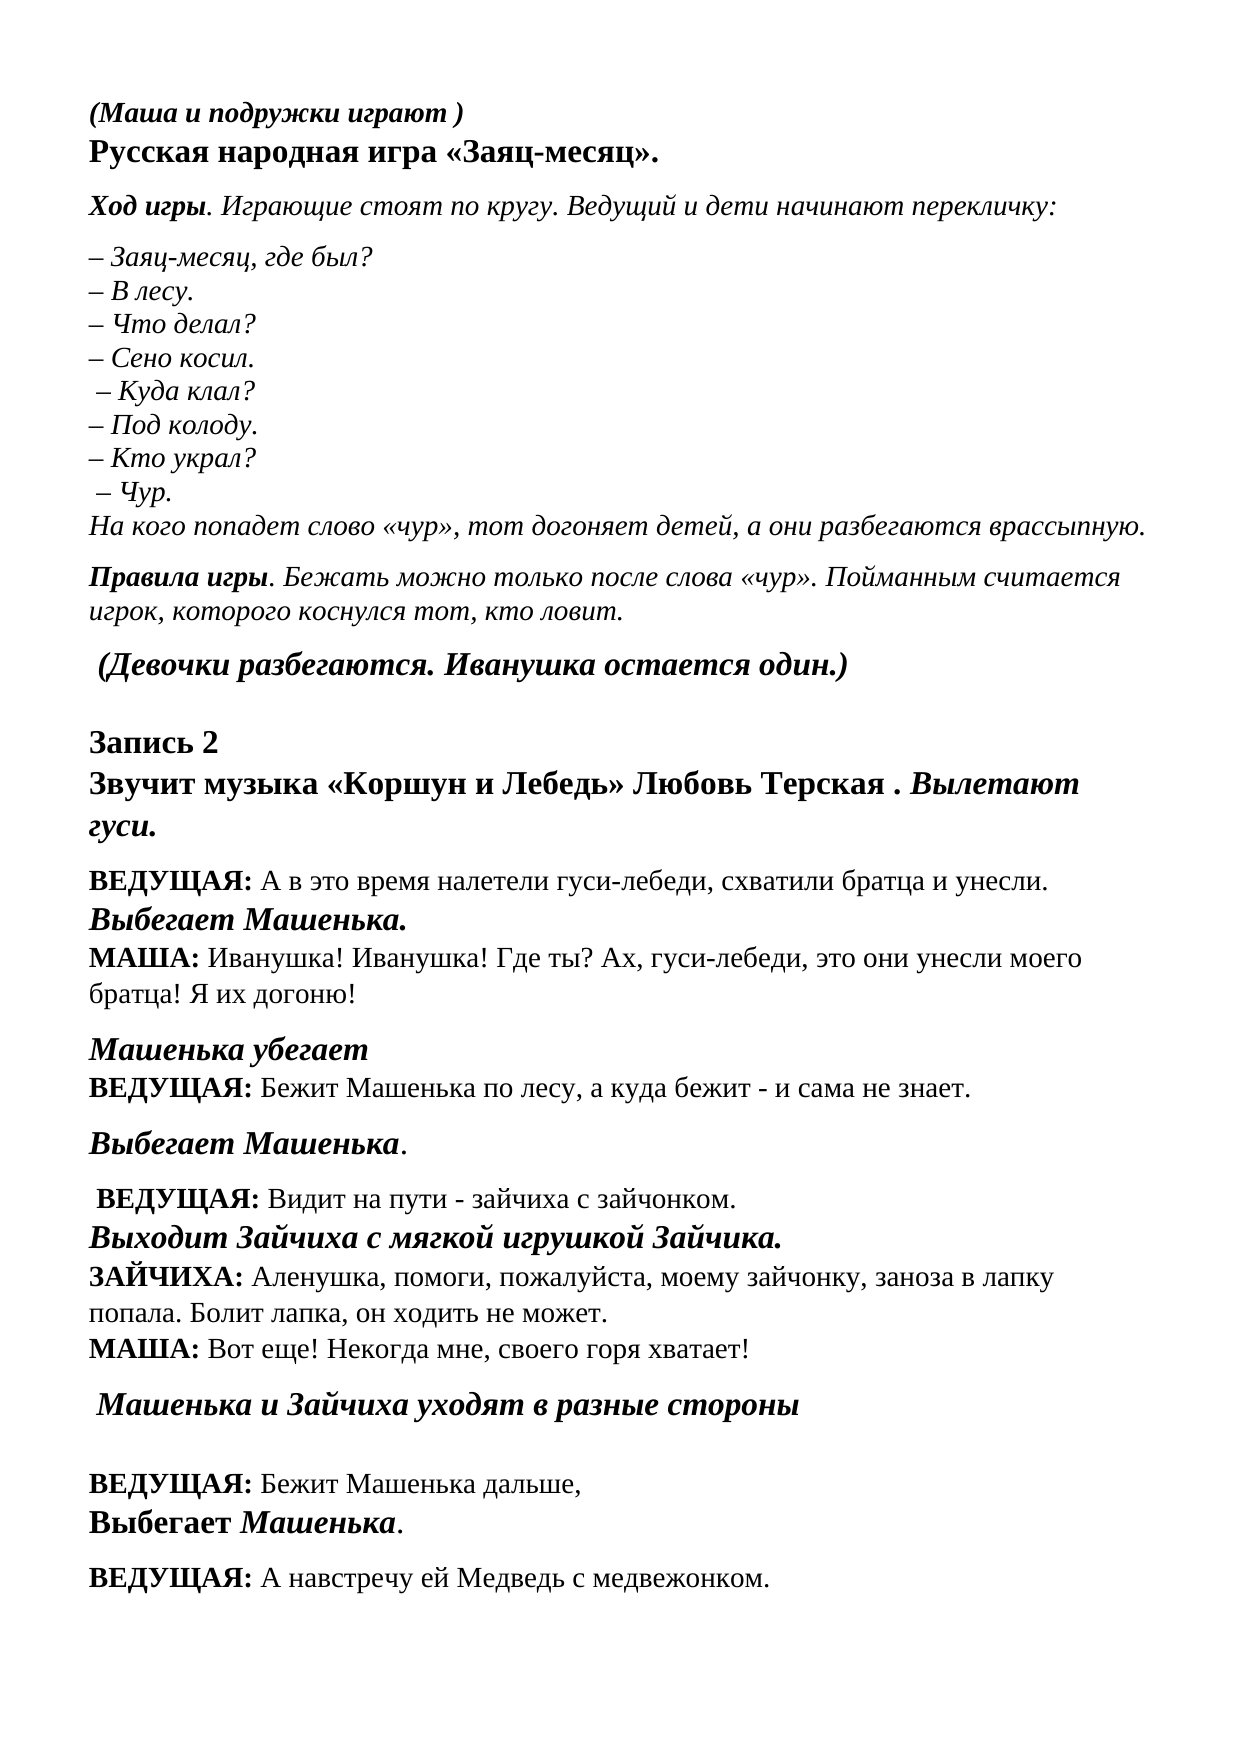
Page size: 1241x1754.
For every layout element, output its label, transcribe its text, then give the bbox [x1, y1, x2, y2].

text ВЕДУЩАЯ: Бежит Машенька дальше, [89, 1425, 1152, 1500]
text – Под колоду. [89, 407, 1152, 441]
text – Что делал? [89, 306, 1152, 340]
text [89, 59, 1152, 129]
text – Кто украл? [89, 441, 1152, 474]
text – В лесу. [89, 273, 1152, 306]
text Звучит музыка «Коршун и Лебедь» Любовь Терская . Вылетают гуси. [89, 764, 1152, 843]
text – Сено косил. [89, 340, 1152, 373]
text – Заяц-месяц, где был? [89, 239, 1152, 273]
text Машенька и Зайчиха уходят в разные стороны [89, 1384, 1152, 1422]
text Правила игры. Бежать можно только после слова «чур». Пойманным считается игрок, которого коснулся тот, кто ловит. [89, 559, 1152, 626]
text – Чур. [89, 474, 1152, 508]
text Ход игры. Играющие стоят по кругу. Ведущий и дети начинают перекличку: [89, 188, 1152, 221]
text Выбегает Машенька. [89, 1502, 1152, 1541]
text ВЕДУЩАЯ: А в это время налетели гуси-лебеди, схватили братца и унесли. Выбегает Машенька. МАША: Иванушка! Иванушка! Где ты? Ах, гуси-лебеди, это они унесли моего братца! Я их догоню! [89, 863, 1152, 1010]
text ВЕДУЩАЯ: Видит на пути - зайчиха с зайчонком. Выходит Зайчиха с мягкой игрушкой Зайчика. ЗАЙЧИХА: Аленушка, помоги, пожалуйста, моему зайчонку, заноза в лапку попала. Болит лапка, он ходить не может. МАША: Вот еще! Некогда мне, своего горя хватает! [89, 1181, 1152, 1364]
text Выбегает Машенька. [89, 1123, 1152, 1162]
text На кого попадет слово «чур», тот догоняет детей, а они разбегаются врассыпную. [89, 508, 1152, 541]
text ВЕДУЩАЯ: А навстречу ей Медведь с медвежонком. [89, 1560, 1152, 1594]
text – Куда клал? [89, 373, 1152, 407]
text Русская народная игра «Заяц-месяц». [89, 131, 1152, 170]
text Запись 2 [89, 686, 1152, 761]
text Машенька убегает ВЕДУЩАЯ: Бежит Машенька по лесу, а куда бежит - и сама не знает. [89, 1029, 1152, 1104]
text (Девочки разбегаются. Иванушка остается один.) [89, 644, 1152, 683]
